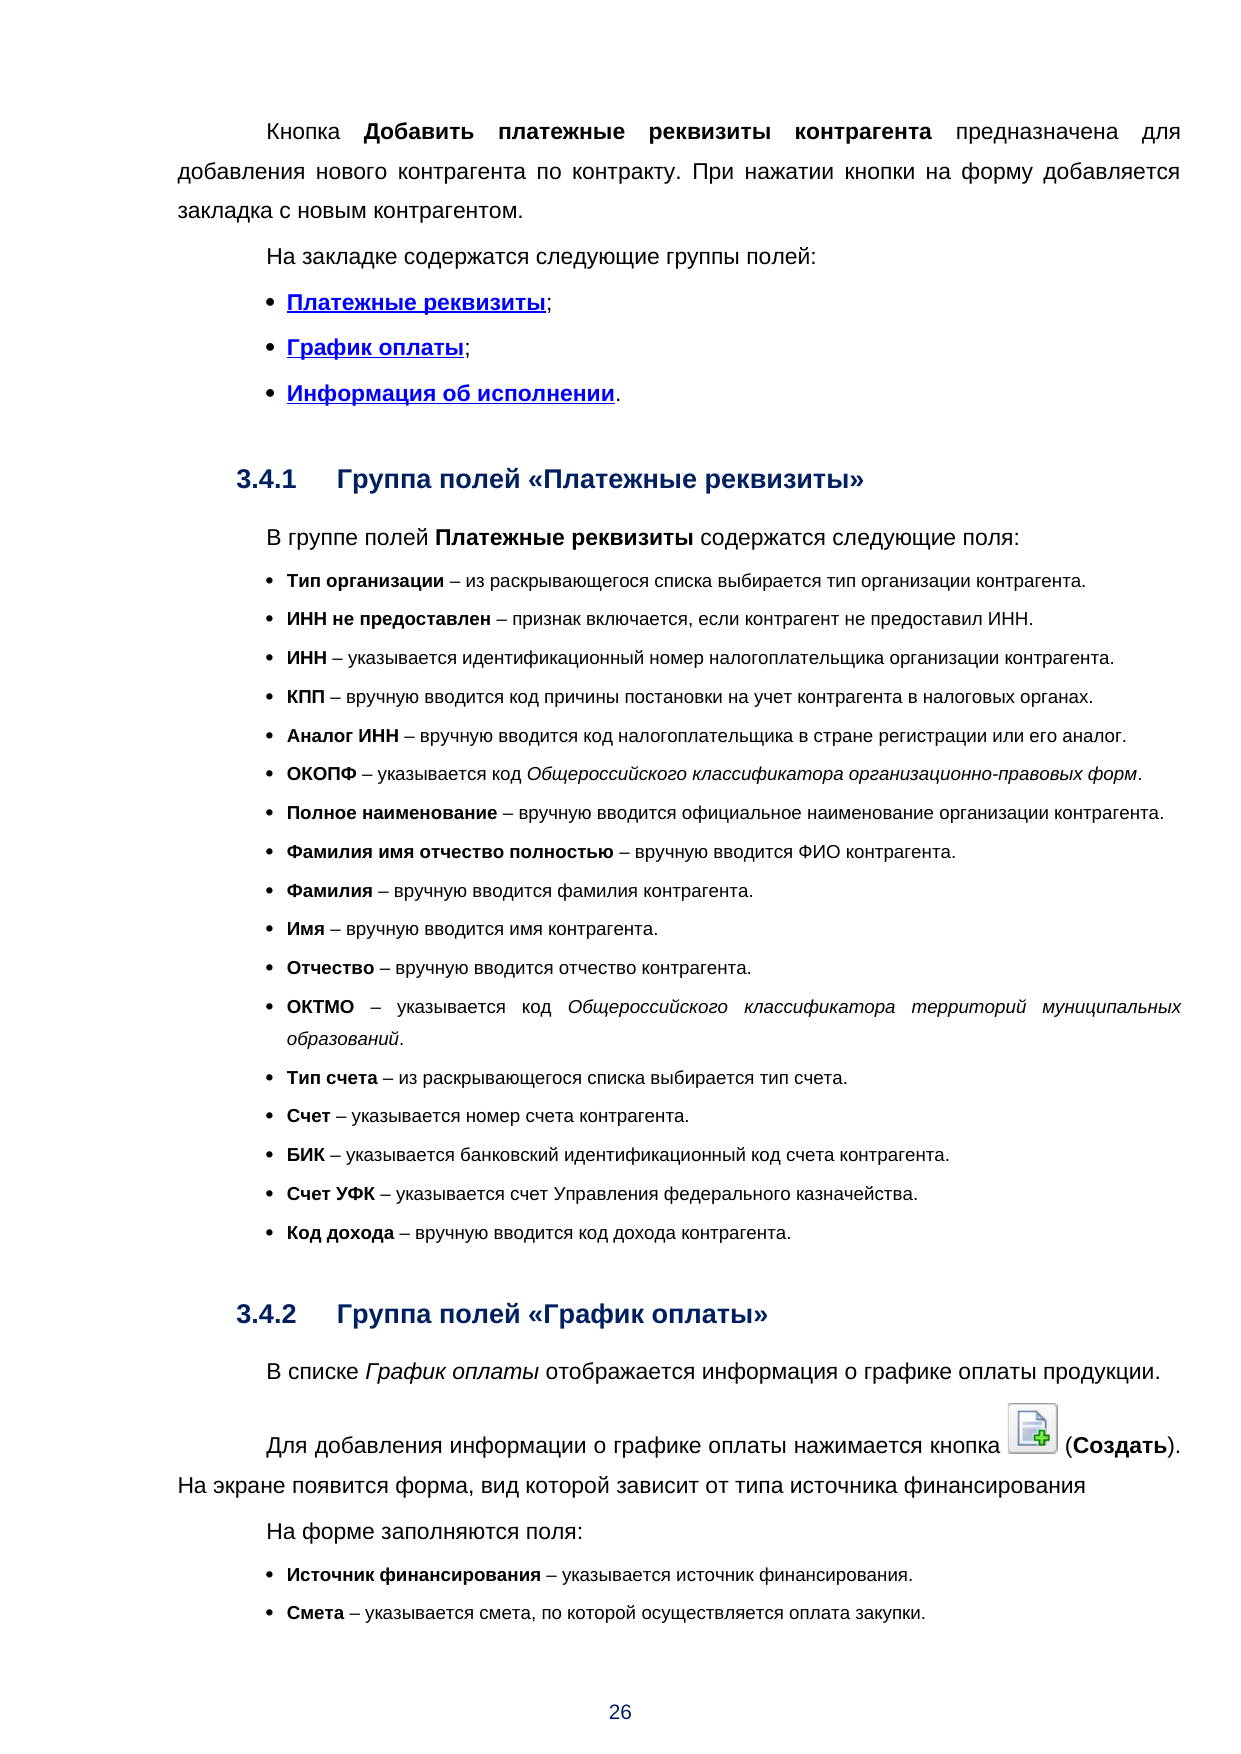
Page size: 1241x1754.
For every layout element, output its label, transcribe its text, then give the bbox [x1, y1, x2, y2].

subtitle Группа полей «Платежные реквизиты» [236, 463, 1181, 494]
list ОКОПФ – указывается код Общероссийского классификатора организационно-правовых форм. [266, 763, 1181, 785]
picture [1007, 1403, 1058, 1454]
list Информация об исполнении. [266, 380, 1181, 406]
list ИНН – указывается идентификационный номер налогоплательщика организации контрагента. [266, 647, 1181, 668]
text Кнопка Добавить платежные реквизиты контрагента предназначена для добавления нового контрагента по контракту. При нажатии кнопки на форму добавляется закладка с новым контрагентом. [177, 118, 1181, 223]
list БИК – указывается банковский идентификационный код счета контрагента. [266, 1144, 1181, 1166]
list Фамилия – вручную вводится фамилия контрагента. [266, 879, 1181, 901]
list Счет – указывается номер счета контрагента. [266, 1105, 1181, 1127]
list Фамилия имя отчество полностью – вручную вводится ФИО контрагента. [266, 841, 1181, 862]
list КПП – вручную вводится код причины постановки на учет контрагента в налоговых органах. [266, 686, 1181, 707]
list Тип счета – из раскрывающегося списка выбирается тип счета. [266, 1067, 1181, 1088]
text В списке График оплаты отображается информация о графике оплаты продукции. [177, 1358, 1181, 1384]
text На закладке содержатся следующие группы полей: [177, 243, 1181, 269]
list Отчество – вручную вводится отчество контрагента. [266, 957, 1181, 978]
list Смета – указывается смета, по которой осуществляется оплата закупки. [266, 1602, 1181, 1624]
list Полное наименование – вручную вводится официальное наименование организации контрагента. [266, 802, 1181, 823]
list Счет УФК – указывается счет Управления федерального казначейства. [266, 1183, 1181, 1204]
list ИНН не предоставлен – признак включается, если контрагент не предоставил ИНН. [266, 608, 1181, 630]
list Имя – вручную вводится имя контрагента. [266, 918, 1181, 940]
list Платежные реквизиты; [266, 288, 1181, 315]
list График оплаты; [266, 334, 1181, 361]
list Источник финансирования – указывается источник финансирования. [266, 1563, 1181, 1585]
list Аналог ИНН – вручную вводится код налогоплательщика в стране регистрации или его аналог. [266, 724, 1181, 746]
list Тип организации – из раскрывающегося списка выбирается тип организации контрагента. [266, 569, 1181, 591]
subtitle Группа полей «График оплаты» [236, 1298, 1181, 1329]
text На форме заполняются поля: [177, 1518, 1181, 1544]
list ОКТМО – указывается код Общероссийского классификатора территорий муниципальных образований. [266, 996, 1181, 1049]
text В группе полей Платежные реквизиты содержатся следующие поля: [177, 524, 1181, 550]
text Для добавления информации о графике оплаты нажимается кнопка (Создать). На экране появится форма, вид которой зависит от типа источника финансирования [177, 1404, 1181, 1498]
list Код дохода – вручную вводится код дохода контрагента. [266, 1222, 1181, 1243]
